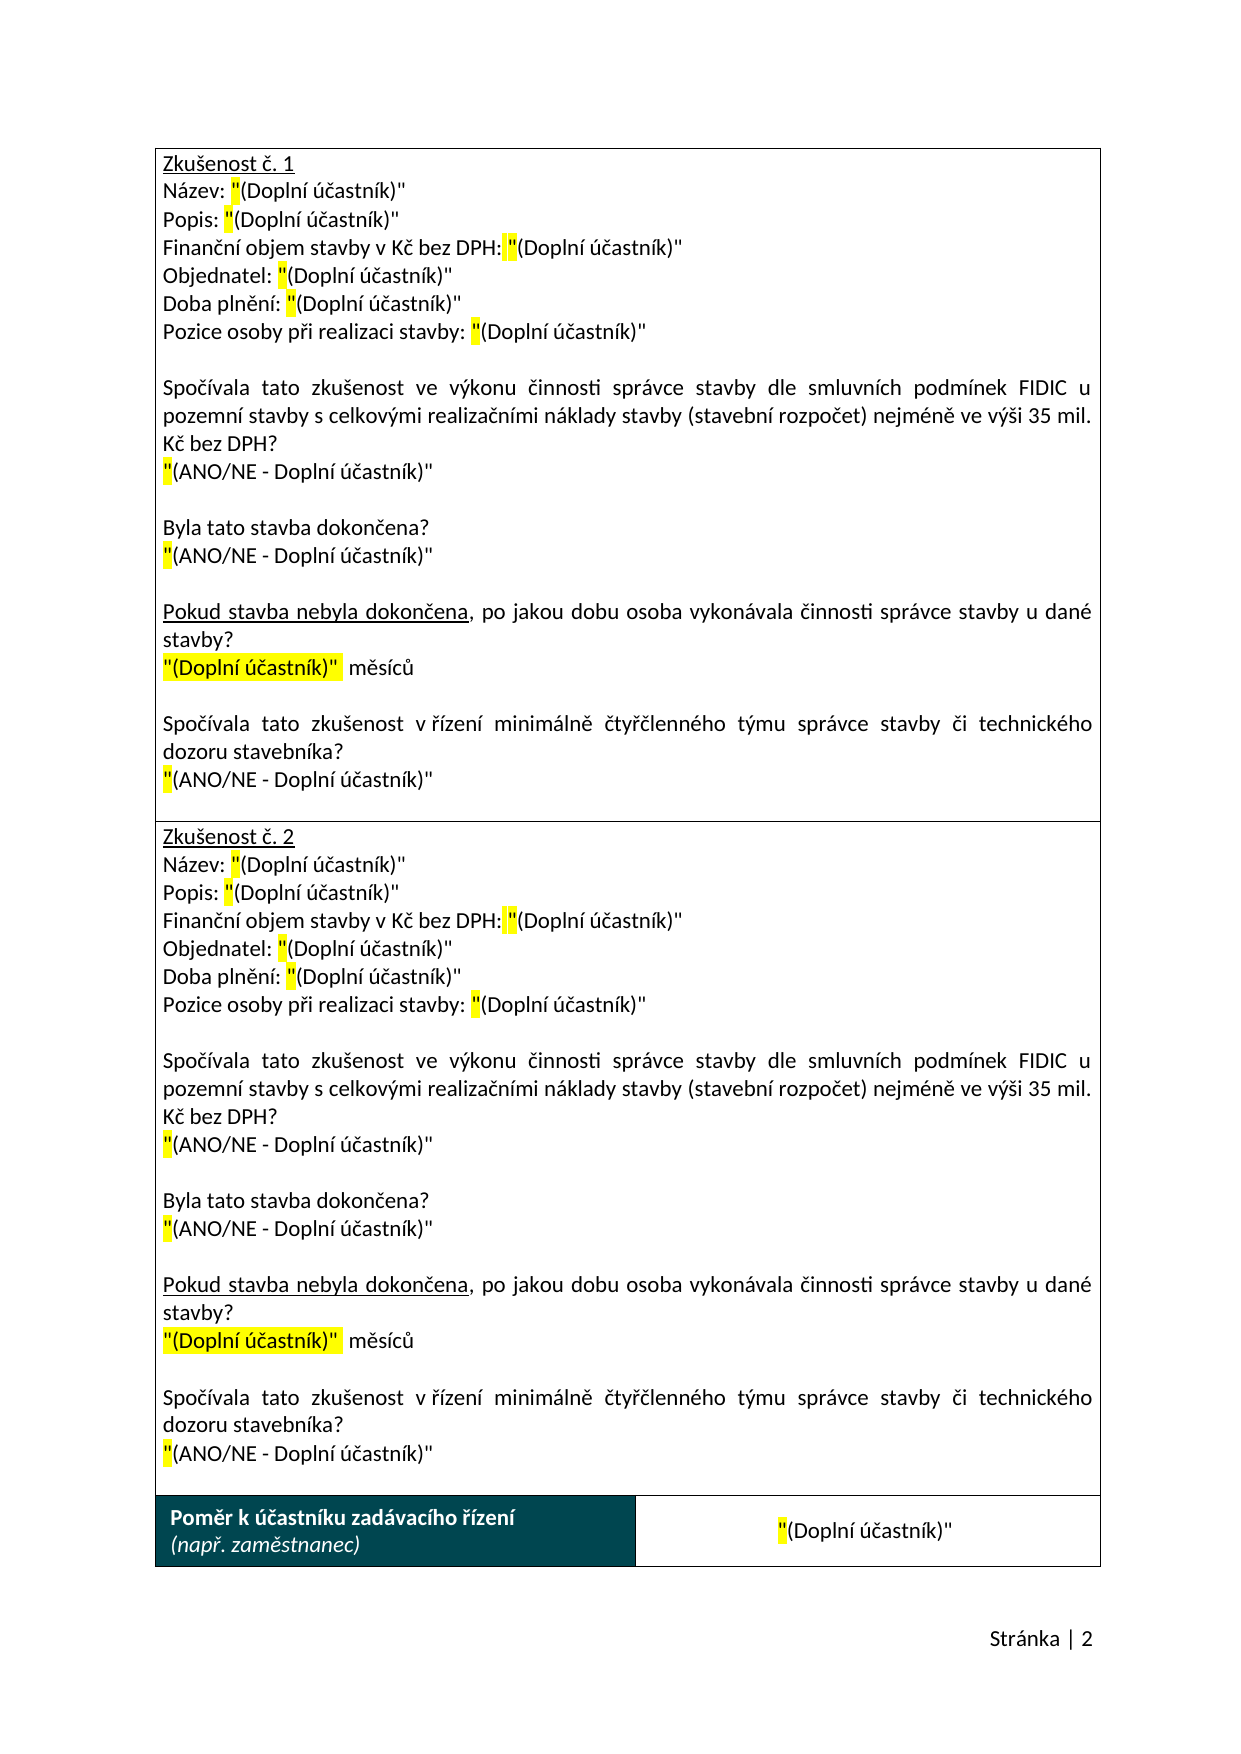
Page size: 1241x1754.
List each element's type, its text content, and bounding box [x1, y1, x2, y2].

table_cell Zkušenost č. 2 Název: Popis: Finanční objem stavby v Kč bez DPH: Objednatel: Doba plnění: Pozice osoby při realizaci stavby: Spočívala tato zkušenost ve výkonu činnosti správce stavby dle smluvních podmínek FIDIC u pozemní stavby s celkovými realizačními náklady stavby (stavební rozpočet) nejméně ve výši 35 mil. Kč bez DPH? Byla tato stavba dokončena? Pokud stavba nebyla dokončena, po jakou dobu osoba vykonávala činnosti správce stavby u dané stavby? měsíců Spočívala tato zkušenost v řízení minimálně čtyřčlenného týmu správce stavby či technického dozoru stavebníka? [156, 822, 1100, 1495]
table_cell Zkušenost č. 1 Název: Popis: Finanční objem stavby v Kč bez DPH: Objednatel: Doba plnění: Pozice osoby při realizaci stavby: Spočívala tato zkušenost ve výkonu činnosti správce stavby dle smluvních podmínek FIDIC u pozemní stavby s celkovými realizačními náklady stavby (stavební rozpočet) nejméně ve výši 35 mil. Kč bez DPH? Byla tato stavba dokončena? Pokud stavba nebyla dokončena, po jakou dobu osoba vykonávala činnosti správce stavby u dané stavby? měsíců Spočívala tato zkušenost v řízení minimálně čtyřčlenného týmu správce stavby či technického dozoru stavebníka? [156, 149, 1100, 821]
table_cell Poměr k účastníku zadávacího řízení (např. zaměstnanec) [156, 1496, 635, 1566]
table_cell [636, 1496, 1100, 1566]
